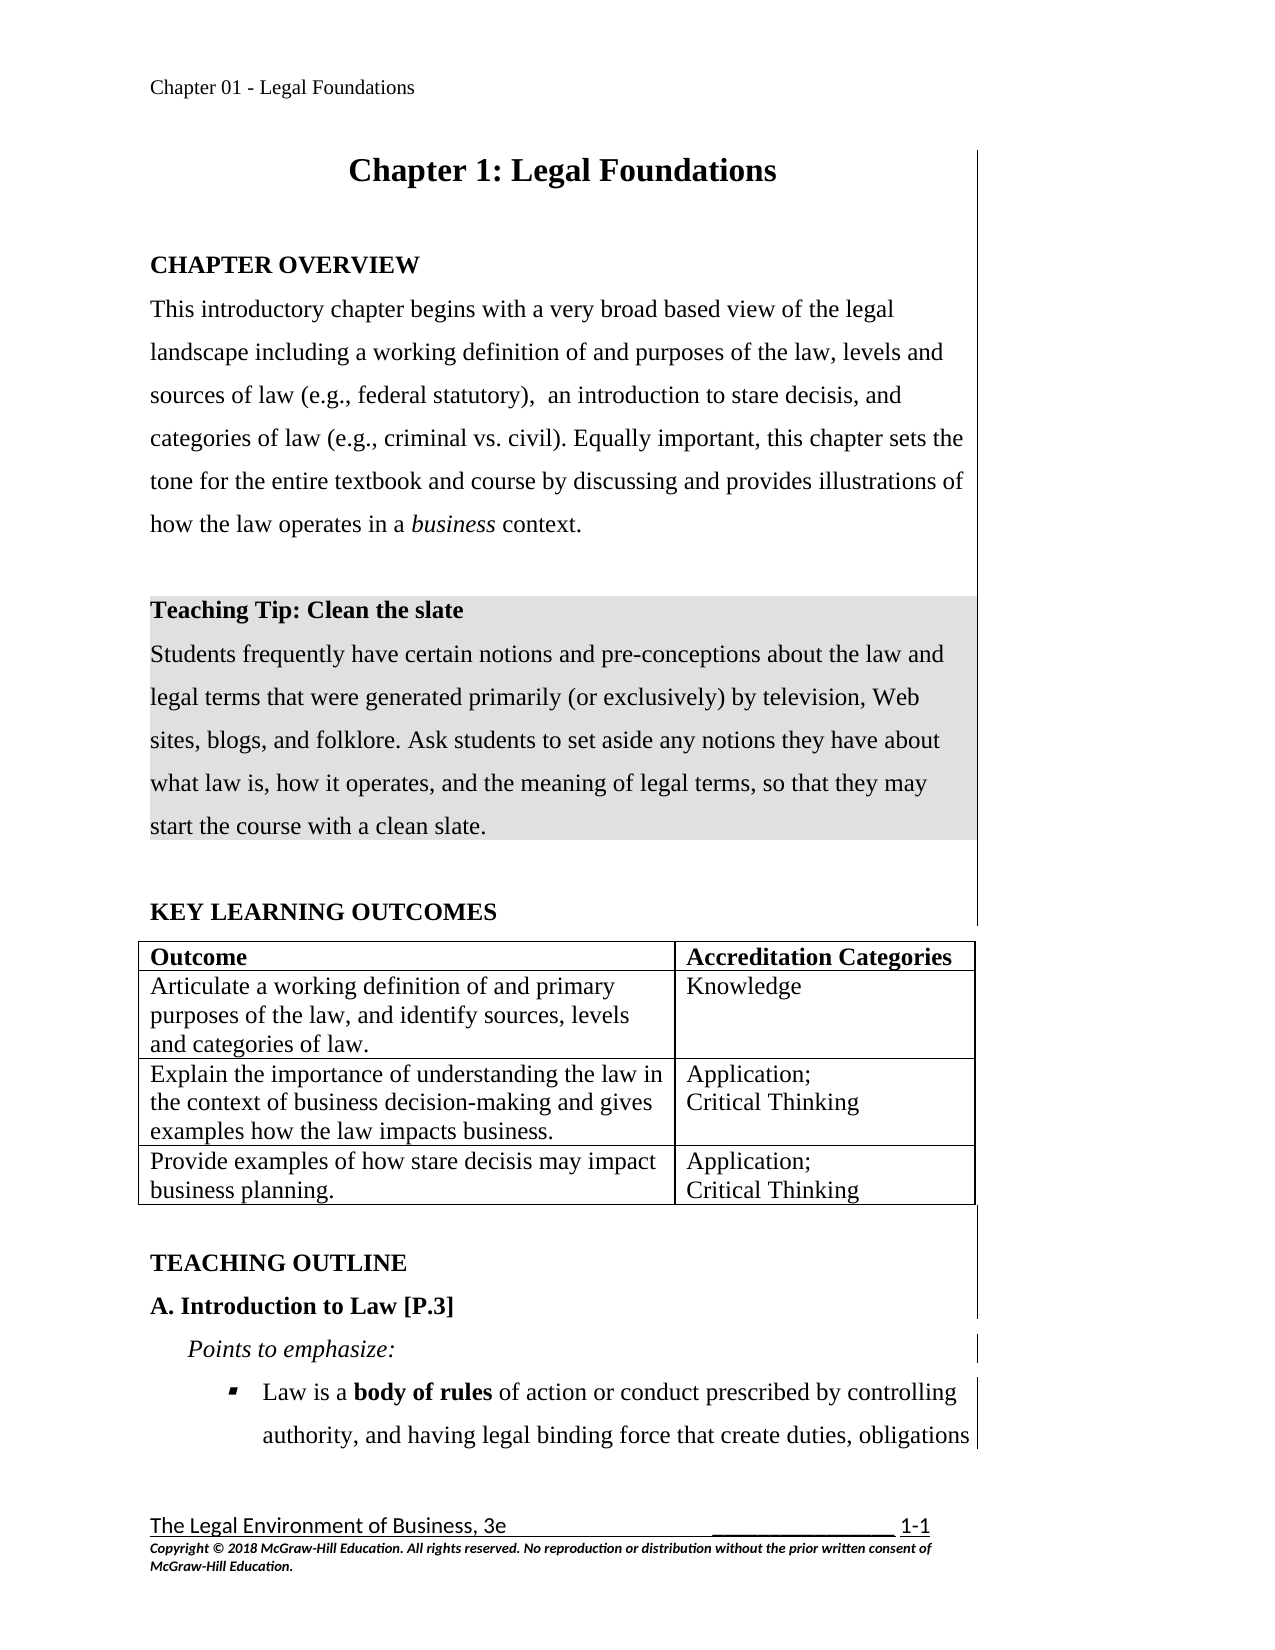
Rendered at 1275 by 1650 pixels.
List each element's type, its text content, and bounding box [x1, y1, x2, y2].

text KEY LEARNING OUTCOMES [150, 897, 977, 926]
table_cell Provide examples of how stare decisis may impact business planning. [139, 1146, 674, 1203]
text A. Introduction to Law [P.3] [150, 1291, 977, 1319]
table_header Outcome [139, 942, 674, 970]
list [225, 1377, 977, 1449]
text Teaching Tip: Clean the slate [150, 596, 977, 624]
table_cell Explain the importance of understanding the law in the context of business decision-making and gives examples how the law impacts business. [139, 1059, 674, 1145]
text This introductory chapter begins with a very broad based view of the legal landscape including a working definition of and purposes of the law, levels and sources of law (e.g., federal statutory), an introduction to stare decisis, and categories of law (e.g., criminal vs. civil). Equally important, this chapter sets the tone for the entire textbook and course by discussing and provides illustrations of how the law operates in a business context. [150, 294, 977, 538]
table_header Accreditation Categories [676, 942, 974, 970]
text TEACHING OUTLINE [150, 1248, 977, 1276]
table_cell Application; Critical Thinking [676, 1059, 974, 1145]
text Points to emphasize: [187, 1334, 977, 1363]
text Chapter 1: Legal Foundations [150, 150, 975, 188]
table_cell Articulate a working definition of and primary purposes of the law, and identify sources, levels and categories of law. [139, 971, 674, 1058]
table_cell Knowledge [676, 971, 974, 1058]
text Students frequently have certain notions and pre-conceptions about the law and legal terms that were generated primarily (or exclusively) by television, Web sites, blogs, and folklore. Ask students to set aside any notions they have about what law is, how it operates, and the meaning of legal terms, so that they may start the course with a clean slate. [150, 639, 977, 840]
table_cell Application; Critical Thinking [676, 1146, 974, 1203]
text CHAPTER OVERVIEW [150, 251, 977, 279]
